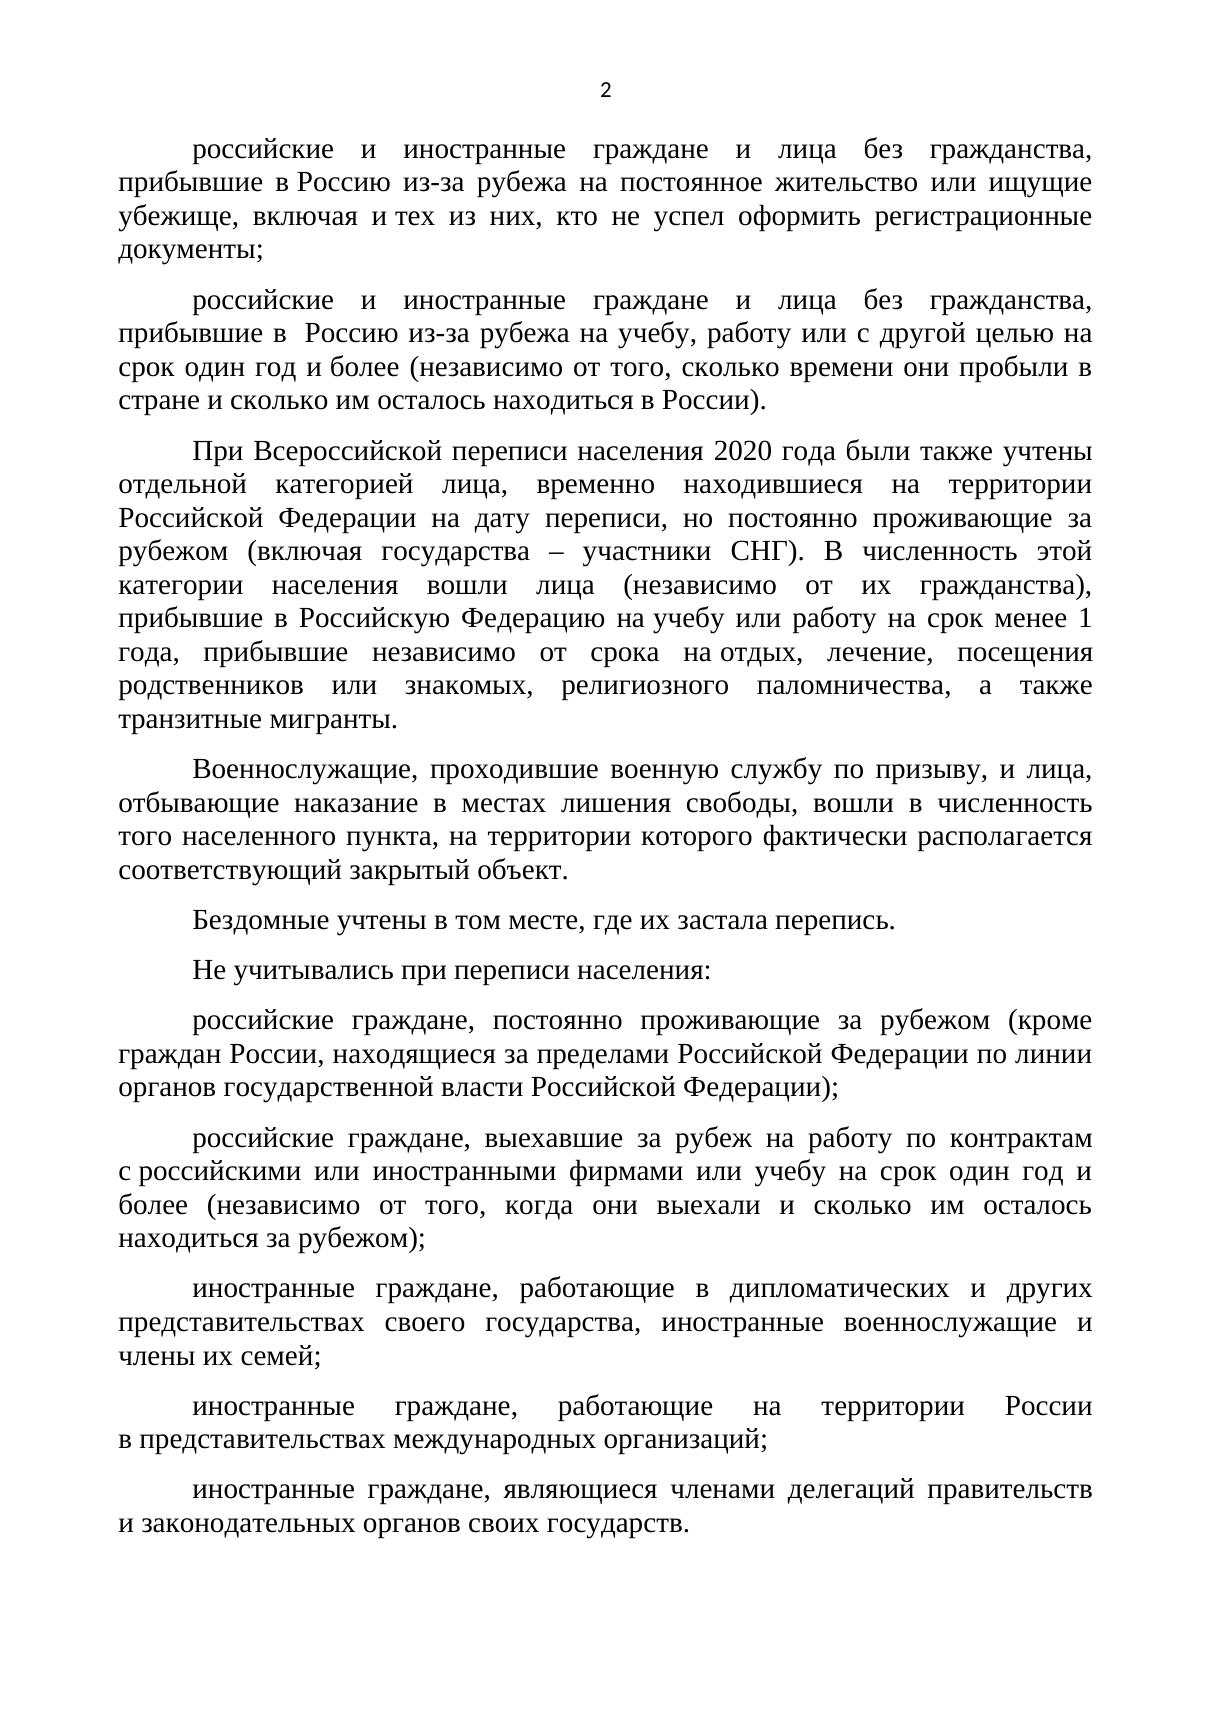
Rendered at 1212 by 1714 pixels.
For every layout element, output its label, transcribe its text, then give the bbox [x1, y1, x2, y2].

text иностранные граждане, работающие на территории России в представительствах международных организаций; [118, 1388, 1093, 1455]
text Бездомные учтены в том месте, где их застала перепись. [118, 902, 1093, 936]
text иностранные граждане, являющиеся членами делегаций правительств и законодательных органов своих государств. [118, 1472, 1093, 1539]
text российские и иностранные граждане и лица без гражданства, прибывшие в Россию из-за рубежа на постоянное жительство или ищущие убежище, включая и тех из них, кто не успел оформить регистрационные документы; [118, 131, 1093, 265]
text российские граждане, выехавшие за рубеж на работу по контрактам с российскими или иностранными фирмами или учебу на срок один год и более (независимо от того, когда они выехали и сколько им осталось находиться за рубежом); [118, 1120, 1093, 1254]
text российские и иностранные граждане и лица без гражданства, прибывшие в Россию из-за рубежа на учебу, работу или с другой целью на срок один год и более (независимо от того, сколько времени они пробыли в стране и сколько им осталось находиться в России). [118, 282, 1093, 416]
text Военнослужащие, проходившие военную службу по призыву, и лица, отбывающие наказание в местах лишения свободы, вошли в численность того населенного пункта, на территории которого фактически располагается соответствующий закрытый объект. [118, 751, 1093, 885]
text Не учитывались при переписи населения: [118, 952, 1093, 986]
text иностранные граждане, работающие в дипломатических и других представительствах своего государства, иностранные военнослужащие и члены их семей; [118, 1271, 1093, 1371]
text российские граждане, постоянно проживающие за рубежом (кроме граждан России, находящиеся за пределами Российской Федерации по линии органов государственной власти Российской Федерации); [118, 1002, 1093, 1103]
text При Всероссийской переписи населения 2020 года были также учтены отдельной категорией лица, временно находившиеся на территории Российской Федерации на дату переписи, но постоянно проживающие за рубежом (включая государства – участники СНГ). В численность этой категории населения вошли лица (независимо от их гражданства), прибывшие в Российскую Федерацию на учебу или работу на срок менее 1 года, прибывшие независимо от срока на отдых, лечение, посещения родственников или знакомых, религиозного паломничества, а также транзитные мигранты. [118, 433, 1093, 734]
